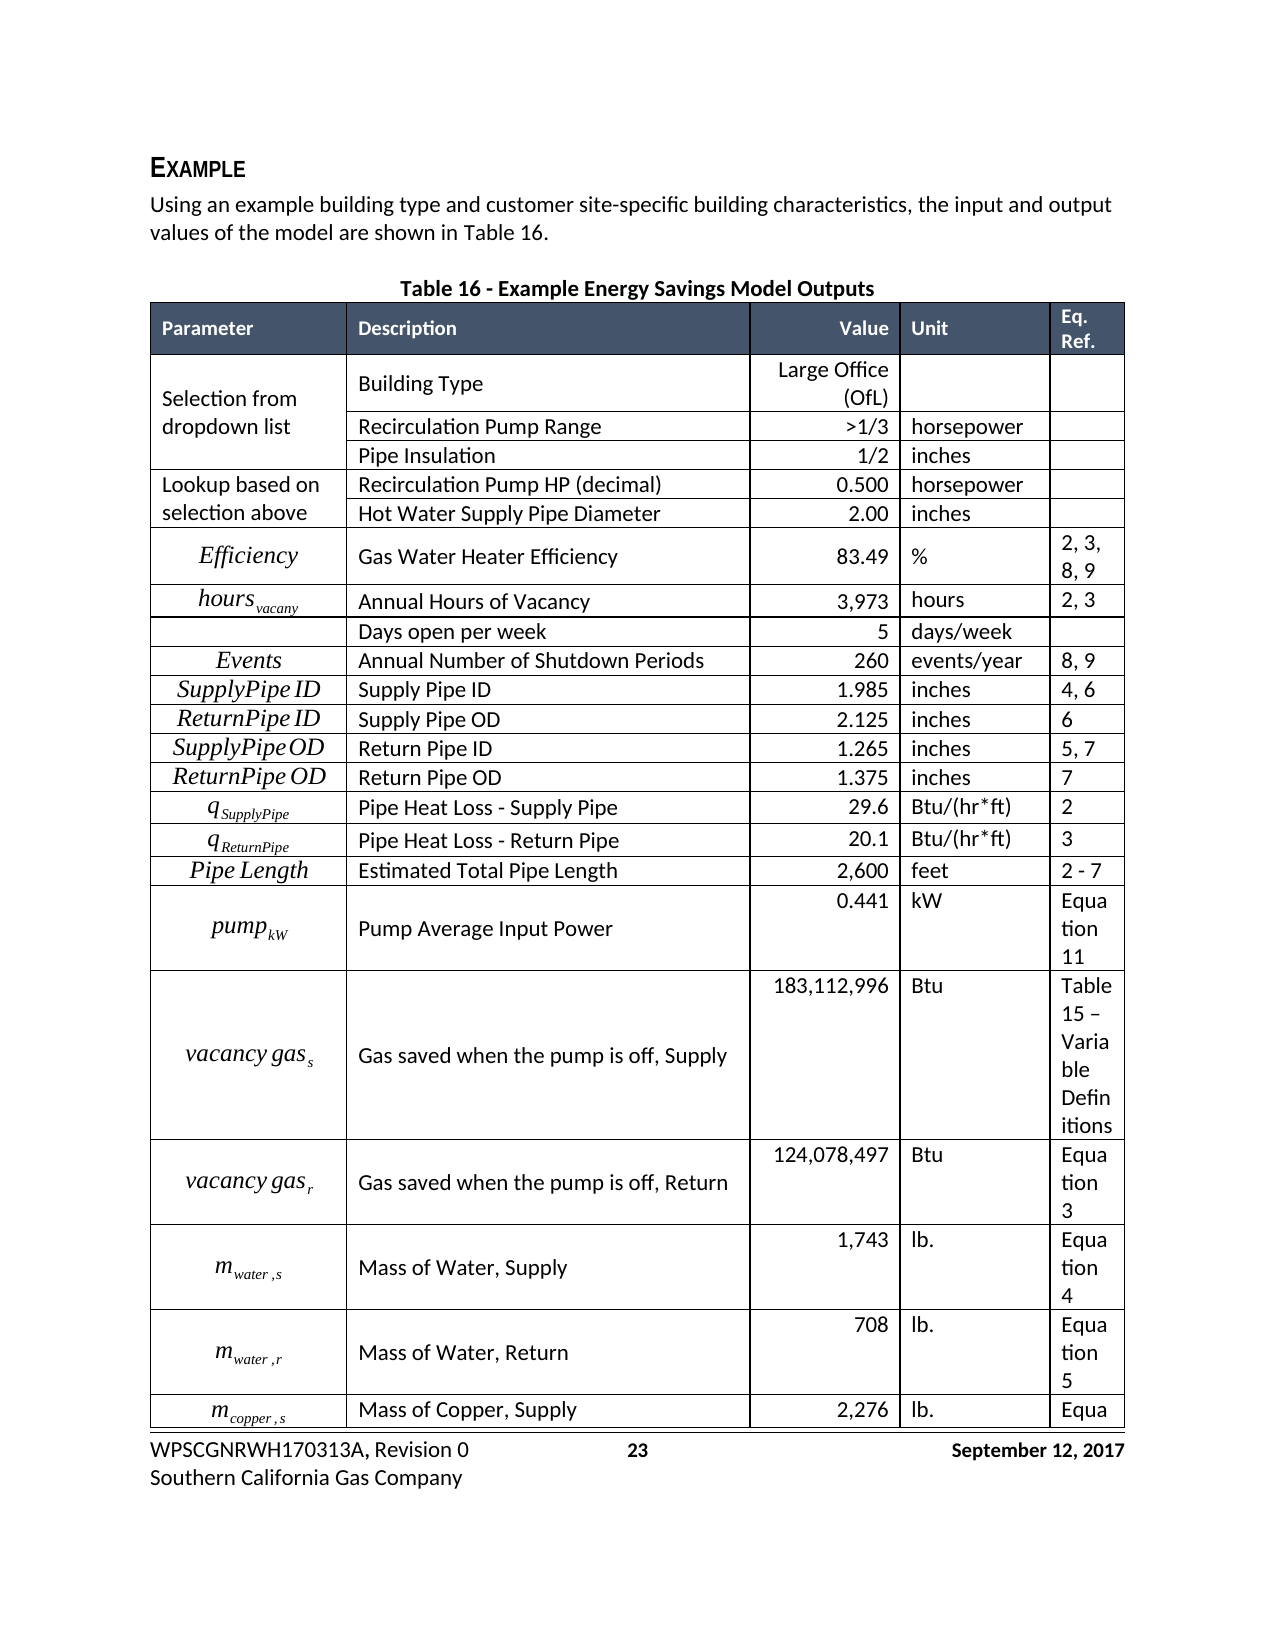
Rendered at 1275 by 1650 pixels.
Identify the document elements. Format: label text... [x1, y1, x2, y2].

table_cell Selection from dropdown list [151, 355, 346, 469]
table_cell 2.00 [751, 499, 899, 527]
table_cell 11 [1051, 886, 1124, 970]
table_cell 124,078,497 [751, 1140, 899, 1224]
table_cell Pipe Heat Loss - Return Pipe [347, 824, 749, 856]
table_cell Recirculation Pump Range [347, 412, 749, 440]
table_cell inches [901, 441, 1049, 469]
table_cell Annual Number of Shutdown Periods [347, 647, 749, 674]
table_cell Building Type [347, 355, 749, 411]
table_cell 708 [751, 1310, 899, 1394]
table_cell Btu/(hr*ft) [901, 792, 1049, 823]
table_cell 2.125 [751, 705, 899, 733]
table_cell 5 [751, 618, 899, 646]
table_cell [151, 676, 346, 704]
table_cell [151, 824, 346, 856]
table_cell Mass of Water, Return [347, 1310, 749, 1394]
table_cell lb. [901, 1225, 1049, 1309]
table_cell inches [901, 676, 1049, 704]
table_cell days/week [901, 618, 1049, 646]
table_cell Gas saved when the pump is off, Return [347, 1140, 749, 1224]
table_cell [151, 647, 346, 674]
table_cell Return Pipe OD [347, 763, 749, 791]
table_cell [151, 792, 346, 823]
table_cell [1051, 499, 1124, 527]
table_cell [1051, 441, 1124, 469]
table_cell hours [901, 585, 1049, 616]
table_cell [347, 1395, 749, 1427]
table_header Parameter [151, 303, 346, 354]
table_cell [151, 705, 346, 733]
table_cell Return Pipe ID [347, 734, 749, 762]
table_header Value [751, 303, 899, 354]
table_cell [151, 886, 346, 970]
table_cell [1051, 618, 1124, 646]
table_cell Mass of Water, Supply [347, 1225, 749, 1309]
table_cell 20.1 [751, 824, 899, 856]
table_cell 4 [1051, 1225, 1124, 1309]
table_cell Supply Pipe OD [347, 705, 749, 733]
table_cell 83.49 [751, 528, 899, 584]
table_cell [151, 857, 346, 885]
table_cell 260 [751, 647, 899, 674]
table_cell feet [901, 857, 1049, 885]
table_cell 3,973 [751, 585, 899, 616]
table_cell 6 [1051, 1395, 1124, 1427]
table_cell inches [901, 705, 1049, 733]
table_cell Days open per week [347, 618, 749, 646]
table_cell horsepower [901, 412, 1049, 440]
table_cell [151, 528, 346, 584]
table_cell inches [901, 499, 1049, 527]
table_cell Recirculation Pump HP (decimal) [347, 470, 749, 498]
table_cell 2, 3, 8, 9 [1051, 528, 1124, 584]
table_cell [151, 1395, 346, 1427]
table_cell horsepower [901, 470, 1049, 498]
table_cell Large Office (OfL) [751, 355, 899, 411]
table_cell [1051, 355, 1124, 411]
table_cell 1.985 [751, 676, 899, 704]
table_header Unit [901, 303, 1049, 354]
table_cell Btu [901, 971, 1049, 1139]
table_cell [1051, 412, 1124, 440]
table_cell Gas Water Heater Efficiency [347, 528, 749, 584]
table_cell 2 - 7 [1051, 857, 1124, 885]
table_cell 3 [1051, 824, 1124, 856]
table_cell [151, 1140, 346, 1224]
table_cell inches [901, 763, 1049, 791]
table_cell 1/2 [751, 441, 899, 469]
table_cell Estimated Total Pipe Length [347, 857, 749, 885]
table_cell inches [901, 734, 1049, 762]
table_cell [151, 1310, 346, 1394]
table_cell 0.441 [751, 886, 899, 970]
table_cell 1,743 [751, 1225, 899, 1309]
table_cell [151, 1225, 346, 1309]
table_cell Pipe Insulation [347, 441, 749, 469]
table_cell [151, 734, 346, 762]
table_cell Supply Pipe ID [347, 676, 749, 704]
table_cell [151, 971, 346, 1139]
table_cell Pipe Heat Loss - Supply Pipe [347, 792, 749, 823]
table_cell 29.6 [751, 792, 899, 823]
table_cell Lookup based on selection above [151, 470, 346, 527]
table_cell 7 [1051, 763, 1124, 791]
table_cell [1051, 470, 1124, 498]
table_cell [151, 763, 346, 791]
table_header Eq. Ref. [1051, 303, 1124, 354]
table_cell 2 [1051, 971, 1124, 1139]
table_cell 183,112,996 [751, 971, 899, 1139]
table_cell Gas saved when the pump is off, Supply [347, 971, 749, 1139]
table_cell 5, 7 [1051, 734, 1124, 762]
table_cell Btu [901, 1140, 1049, 1224]
subtitle Example [150, 150, 1125, 183]
table_cell lb. [901, 1395, 1049, 1427]
table_cell 0.500 [751, 470, 899, 498]
table_cell Annual Hours of Vacancy [347, 585, 749, 616]
table_cell 4, 6 [1051, 676, 1124, 704]
table_cell 1.265 [751, 734, 899, 762]
table_cell events/year [901, 647, 1049, 674]
table_cell % [901, 528, 1049, 584]
table_cell 5 [1051, 1310, 1124, 1394]
table_cell [151, 618, 346, 646]
table_header Description [347, 303, 749, 354]
table_cell 2, 3 [1051, 585, 1124, 616]
table_cell Btu/(hr*ft) [901, 824, 1049, 856]
table_cell [901, 355, 1049, 411]
table_cell 1.375 [751, 763, 899, 791]
table_cell Hot Water Supply Pipe Diameter [347, 499, 749, 527]
table_cell 3 [1051, 1140, 1124, 1224]
table_cell 8, 9 [1051, 647, 1124, 674]
table_cell 2,276 [751, 1395, 899, 1427]
table_cell 2,600 [751, 857, 899, 885]
table_cell [151, 585, 346, 616]
table_cell lb. [901, 1310, 1049, 1394]
table_cell >1/3 [751, 412, 899, 440]
table_cell 6 [1051, 705, 1124, 733]
text Using an example building type and customer site-specific building characteristics, the input and output values of the model are shown in Table 16. [150, 190, 1125, 246]
table_cell Pump Average Input Power [347, 886, 749, 970]
table_cell 2 [1051, 792, 1124, 823]
table_cell kW [901, 886, 1049, 970]
